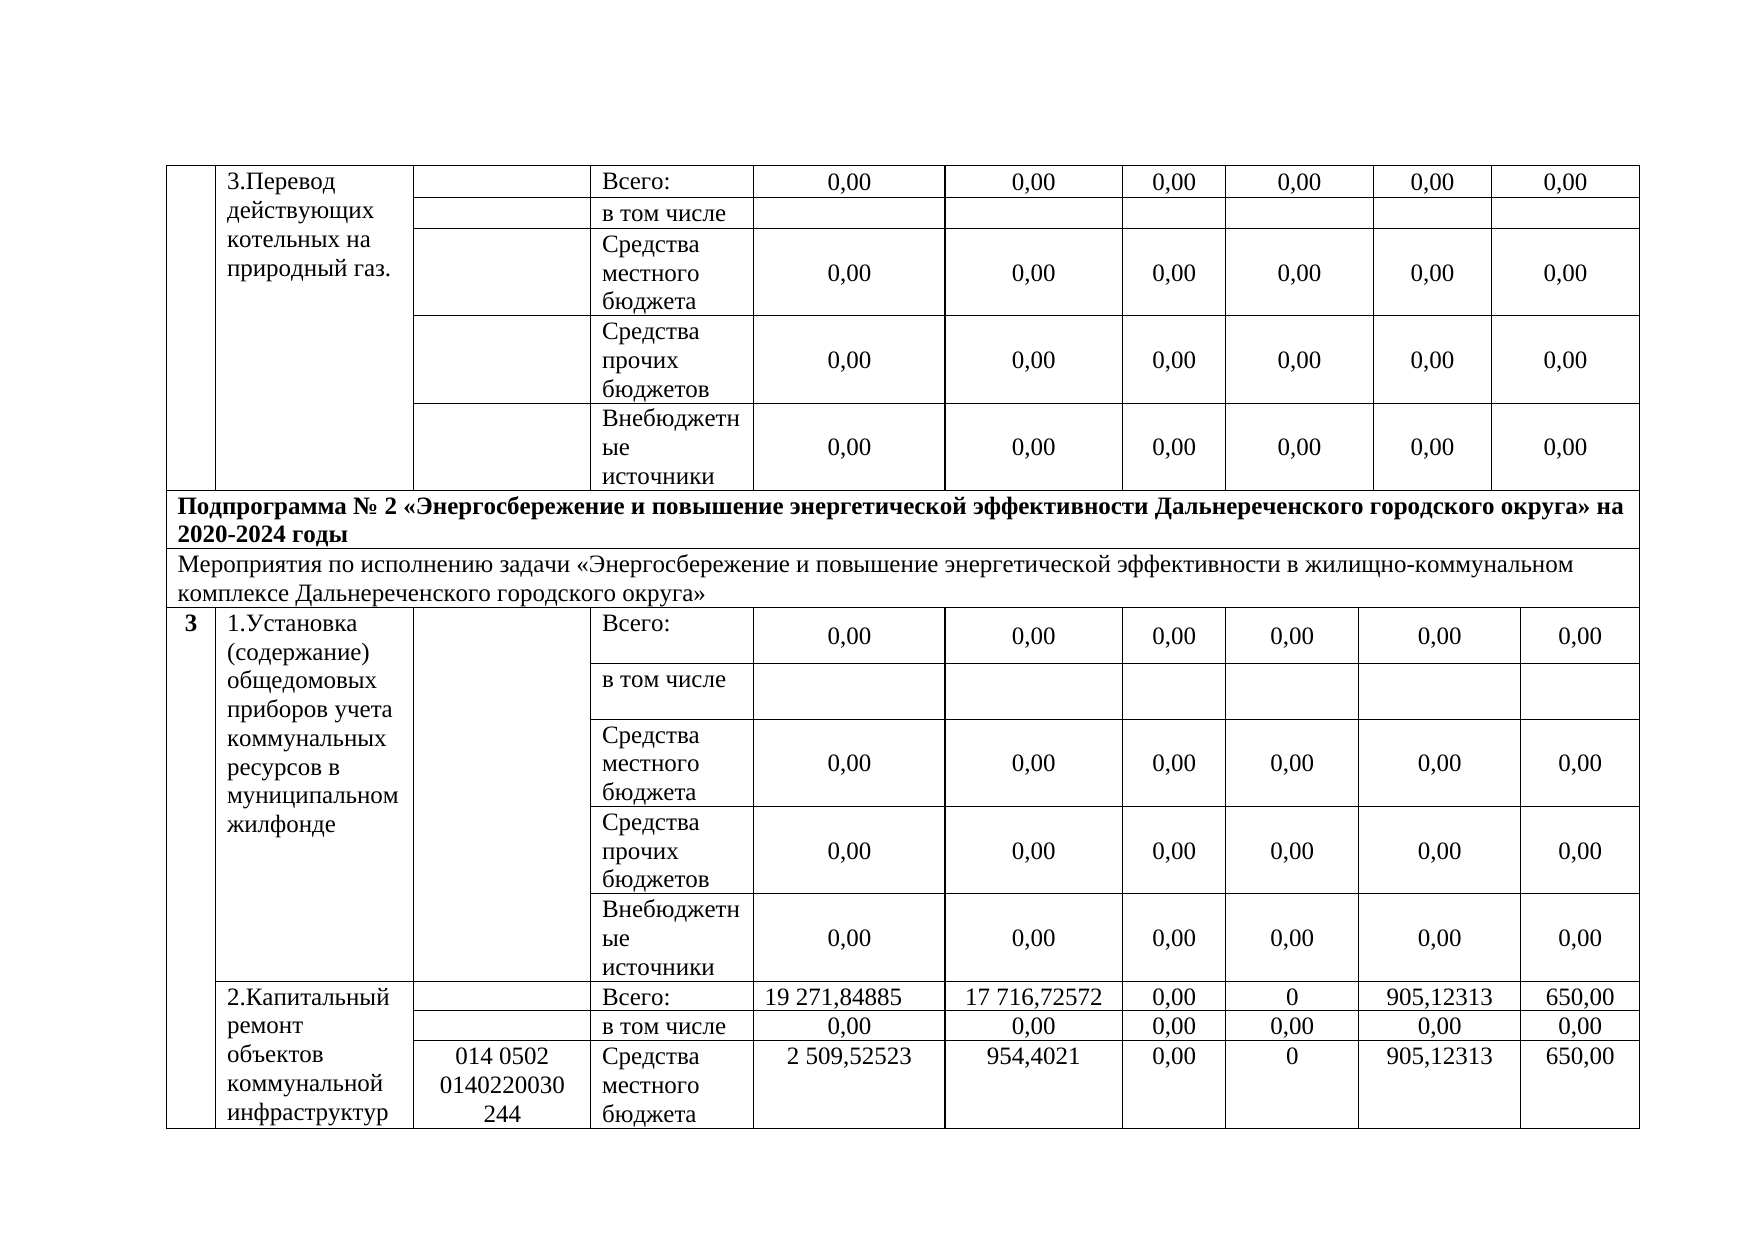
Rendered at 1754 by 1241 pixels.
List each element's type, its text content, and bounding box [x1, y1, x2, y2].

table_cell 0,00 [754, 807, 944, 893]
table_cell 0,00 [1123, 1011, 1225, 1040]
table_cell 0,00 [1359, 1011, 1520, 1040]
table_cell [754, 198, 944, 228]
table_cell Внебюджетные источники [591, 404, 753, 490]
table_cell [946, 664, 1122, 719]
table_cell в том числе [591, 198, 753, 228]
table_cell 0,00 [1492, 229, 1639, 315]
table_cell 0,00 [1123, 720, 1225, 806]
table_cell Мероприятия по исполнению задачи «Энергосбережение и повышение энергетической эффективности в жилищно-коммунальном комплексе Дальнереченского городского округа» [167, 549, 1639, 607]
table_cell 0,00 [754, 404, 944, 490]
table_cell 0,00 [1492, 404, 1639, 490]
table_cell 0,00 [1123, 1041, 1225, 1127]
table_cell Средства местного бюджета [591, 720, 753, 806]
table_cell 0,00 [1123, 229, 1225, 315]
table_cell 905,12313 [1359, 982, 1520, 1010]
table_cell [1226, 198, 1373, 228]
table_cell 0,00 [1226, 316, 1373, 402]
table_cell 0,00 [1226, 608, 1358, 663]
table_cell [1123, 664, 1225, 719]
table_cell 2.Капитальный ремонт объектов коммунальной инфраструктуры в сфере теплоснабжения, находящихся в муниципальной собственности [216, 982, 413, 1127]
table_cell Внебюджетные источники [591, 894, 753, 981]
table_cell 0,00 [1492, 316, 1639, 402]
table_cell 0,00 [1359, 720, 1520, 806]
table_cell 0,00 [1359, 807, 1520, 893]
table_cell 0,00 [1226, 229, 1373, 315]
table_cell [414, 1011, 590, 1040]
table_cell 0,00 [946, 316, 1122, 402]
table_cell 17 716,72572 [946, 982, 1122, 1010]
table_cell 0,00 [754, 1011, 944, 1040]
table_cell 0,00 [1374, 229, 1491, 315]
table_cell 0,00 [754, 720, 944, 806]
table_cell 0,00 [1521, 720, 1639, 806]
table_cell [414, 198, 590, 228]
table_cell [167, 166, 215, 490]
table_cell 0,00 [946, 229, 1122, 315]
table_cell 0,00 [754, 229, 944, 315]
table_cell 0,00 [1123, 316, 1225, 402]
table_cell [1226, 664, 1358, 719]
table_cell [414, 982, 590, 1010]
table_cell 0,00 [1123, 608, 1225, 663]
table_cell [414, 316, 590, 402]
table_cell 0,00 [1123, 807, 1225, 893]
table_cell [414, 608, 590, 981]
table_cell в том числе [591, 1011, 753, 1040]
table_cell 0,00 [1123, 166, 1225, 197]
table_cell 0,00 [946, 894, 1122, 981]
table_cell 0,00 [946, 404, 1122, 490]
table_cell 2 509,52523 [754, 1041, 944, 1127]
table_cell Средства местного бюджета [591, 229, 753, 315]
table_cell 0,00 [1492, 166, 1639, 197]
table_cell 0,00 [946, 720, 1122, 806]
table_cell 0 [1226, 982, 1358, 1010]
table_cell 0,00 [1226, 720, 1358, 806]
table_cell 0,00 [1226, 166, 1373, 197]
table_cell 1.Установка (содержание) общедомовых приборов учета коммунальных ресурсов в муниципальном жилфонде [216, 608, 413, 981]
table_cell 0,00 [1123, 894, 1225, 981]
table_cell [1492, 198, 1639, 228]
table_cell [1374, 198, 1491, 228]
table_cell 0,00 [1226, 807, 1358, 893]
table_cell 0,00 [946, 1011, 1122, 1040]
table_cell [591, 1041, 753, 1127]
table_cell 0,00 [1226, 894, 1358, 981]
table_cell 0,00 [1359, 894, 1520, 981]
table_cell 0,00 [1521, 807, 1639, 893]
table_cell [414, 229, 590, 315]
table_cell в том числе [591, 664, 753, 719]
table_cell 0,00 [1521, 608, 1639, 663]
table_cell [414, 166, 590, 197]
table_cell 0,00 [754, 166, 944, 197]
table_cell 3 [167, 608, 215, 1127]
table_cell 0,00 [1359, 608, 1520, 663]
table_cell 954,4021 [946, 1041, 1122, 1127]
table_cell 650,00 [1521, 1041, 1639, 1127]
table_cell Средства прочих бюджетов [591, 807, 753, 893]
table_cell 0,00 [1226, 404, 1373, 490]
table_cell Всего: [591, 608, 753, 663]
table_cell 0,00 [1374, 166, 1491, 197]
table_cell 650,00 [1521, 982, 1639, 1010]
table_cell Подпрограмма № 2 «Энергосбережение и повышение энергетической эффективности Дальнереченского городского округа» на 2020-2024 годы [167, 491, 1639, 548]
table_cell 0,00 [946, 807, 1122, 893]
table_cell 0,00 [1226, 1011, 1358, 1040]
table_cell 0,00 [754, 608, 944, 663]
table_cell [1359, 664, 1520, 719]
table_cell Всего: [591, 982, 753, 1010]
table_cell 0,00 [946, 166, 1122, 197]
table_cell 0,00 [1123, 404, 1225, 490]
table_cell 3.Перевод действующих котельных на природный газ. [216, 166, 413, 490]
table_cell 905,12313 [1359, 1041, 1520, 1127]
table_cell 0,00 [1521, 1011, 1639, 1040]
table_cell [754, 664, 944, 719]
table_cell 0,00 [946, 608, 1122, 663]
table_cell 0,00 [1123, 982, 1225, 1010]
table_cell Всего: [591, 166, 753, 197]
table_cell Средства прочих бюджетов [591, 316, 753, 402]
table_cell [1123, 198, 1225, 228]
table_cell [414, 1041, 590, 1127]
table_cell [1521, 664, 1639, 719]
table_cell 0 [1226, 1041, 1358, 1127]
table_cell 0,00 [1374, 316, 1491, 402]
table_cell 0,00 [754, 894, 944, 981]
table_cell [414, 404, 590, 490]
table_cell 0,00 [1521, 894, 1639, 981]
table_cell 0,00 [1374, 404, 1491, 490]
table_cell [946, 198, 1122, 228]
table_cell 19 271,84885 [754, 982, 944, 1010]
table_cell 0,00 [754, 316, 944, 402]
